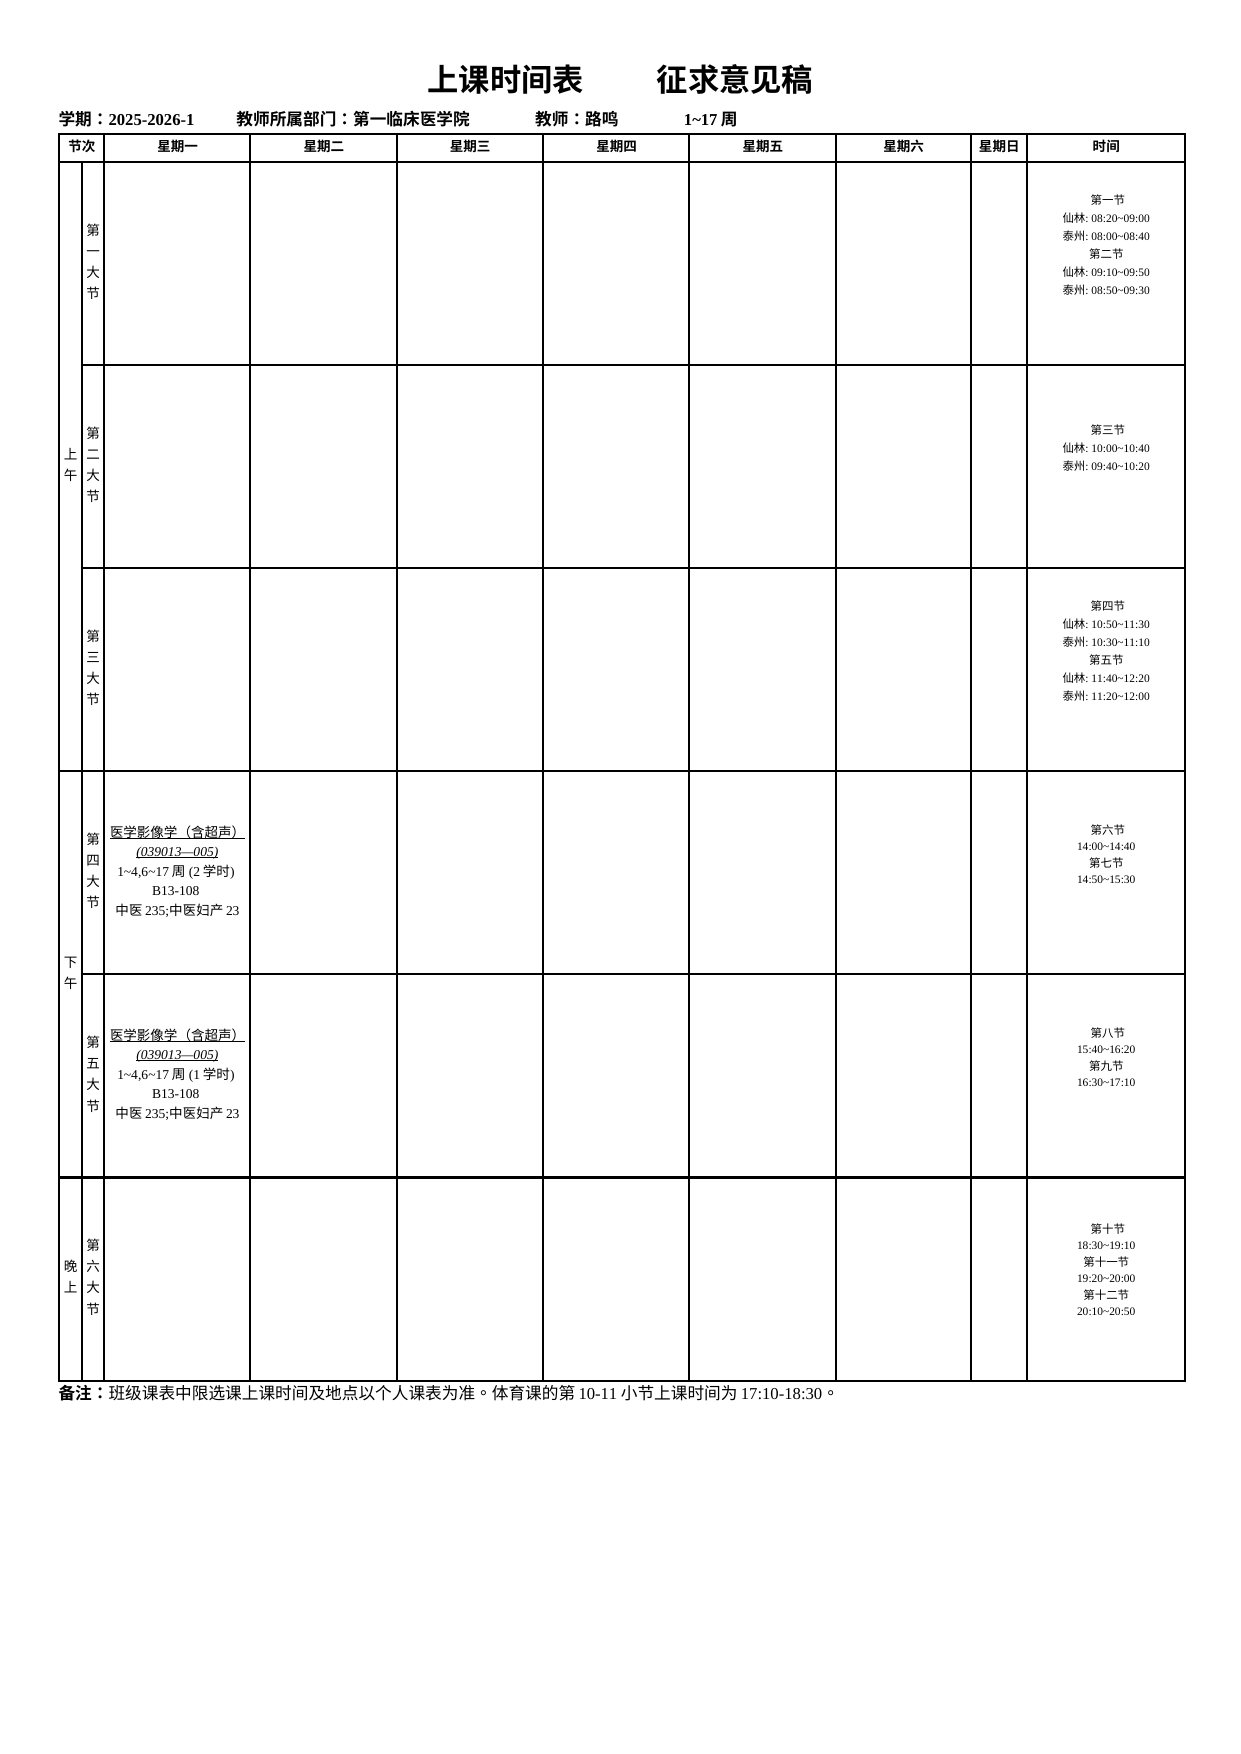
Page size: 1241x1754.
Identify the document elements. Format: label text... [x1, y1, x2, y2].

table_cell [544, 366, 688, 567]
table_cell [690, 366, 835, 567]
table_header 星期六 [837, 135, 970, 161]
table_cell 医学影像学（含超声） (039013—005) 1~4,6~17周 (1学时) B13-108 中医235;中医妇产23 [105, 975, 249, 1176]
table_cell 第一节 仙林: 08:20~09:00 泰州: 08:00~08:40 第二节 仙林: 09:10~09:50 泰州: 08:50~09:30 [1028, 163, 1184, 364]
table_cell [398, 163, 542, 364]
table_cell [105, 569, 249, 770]
table_cell [544, 1179, 688, 1379]
table_cell [837, 163, 970, 364]
table_cell 第五大节 [83, 975, 103, 1176]
table_cell 第三节 仙林: 10:00~10:40 泰州: 09:40~10:20 [1028, 366, 1184, 567]
table_cell [398, 569, 542, 770]
table_cell [544, 163, 688, 364]
table_cell [837, 772, 970, 973]
table_cell [105, 366, 249, 567]
text 上课时间表 征求意见稿 [58, 58, 1182, 101]
table_cell [398, 772, 542, 973]
table_header 星期日 [972, 135, 1026, 161]
table_cell [837, 569, 970, 770]
table_cell [251, 1179, 396, 1379]
table_cell [544, 975, 688, 1176]
table_cell [690, 569, 835, 770]
table_cell [398, 366, 542, 567]
table_cell [972, 163, 1026, 364]
table_cell 第四节 仙林: 10:50~11:30 泰州: 10:30~11:10 第五节 仙林: 11:40~12:20 泰州: 11:20~12:00 [1028, 569, 1184, 770]
table_cell [251, 772, 396, 973]
table_header 星期一 [105, 135, 249, 161]
table_header 星期三 [398, 135, 542, 161]
table_cell [690, 975, 835, 1176]
table_cell [837, 1179, 970, 1379]
table_cell [690, 1179, 835, 1379]
text 备注：班级课表中限选课上课时间及地点以个人课表为准。体育课的第10-11小节上课时间为17:10-18:30。 [58, 1382, 1182, 1404]
table_cell 晚上 [60, 1179, 81, 1379]
table_header 星期四 [544, 135, 688, 161]
table_cell 下午 [60, 772, 81, 1176]
table_header 星期五 [690, 135, 835, 161]
table_cell [972, 772, 1026, 973]
table_cell [251, 366, 396, 567]
table_cell 上午 [60, 163, 81, 770]
table_cell [398, 975, 542, 1176]
table_cell [251, 975, 396, 1176]
table_cell [105, 1179, 249, 1379]
table_cell [972, 569, 1026, 770]
table_cell [105, 163, 249, 364]
table_cell 医学影像学（含超声） (039013—005) 1~4,6~17周 (2学时) B13-108 中医235;中医妇产23 [105, 772, 249, 973]
table_cell [544, 772, 688, 973]
table_header 时间 [1028, 135, 1184, 161]
text 学期：2025-2026-1 教师所属部门：第一临床医学院 教师：路鸣 1~17周 [58, 107, 1182, 130]
table_cell 第二大节 [83, 366, 103, 567]
table_cell [251, 163, 396, 364]
table_header 星期二 [251, 135, 396, 161]
table_header 节次 [60, 135, 103, 161]
table_cell [251, 569, 396, 770]
table_cell [837, 366, 970, 567]
table_cell 第三大节 [83, 569, 103, 770]
table_cell [690, 772, 835, 973]
table_cell [972, 975, 1026, 1176]
table_cell 第四大节 [83, 772, 103, 973]
table_cell 第八节 15:40~16:20 第九节 16:30~17:10 [1028, 975, 1184, 1176]
table_cell [972, 1179, 1026, 1379]
table_cell [972, 366, 1026, 567]
table_cell [837, 975, 970, 1176]
table_cell 第一大节 [83, 163, 103, 364]
table_cell [398, 1179, 542, 1379]
table_cell [544, 569, 688, 770]
table_cell 第六节 14:00~14:40 第七节 14:50~15:30 [1028, 772, 1184, 973]
table_cell 第十节 18:30~19:10 第十一节 19:20~20:00 第十二节 20:10~20:50 [1028, 1179, 1184, 1379]
table_cell [690, 163, 835, 364]
table_cell 第六大节 [83, 1179, 103, 1379]
